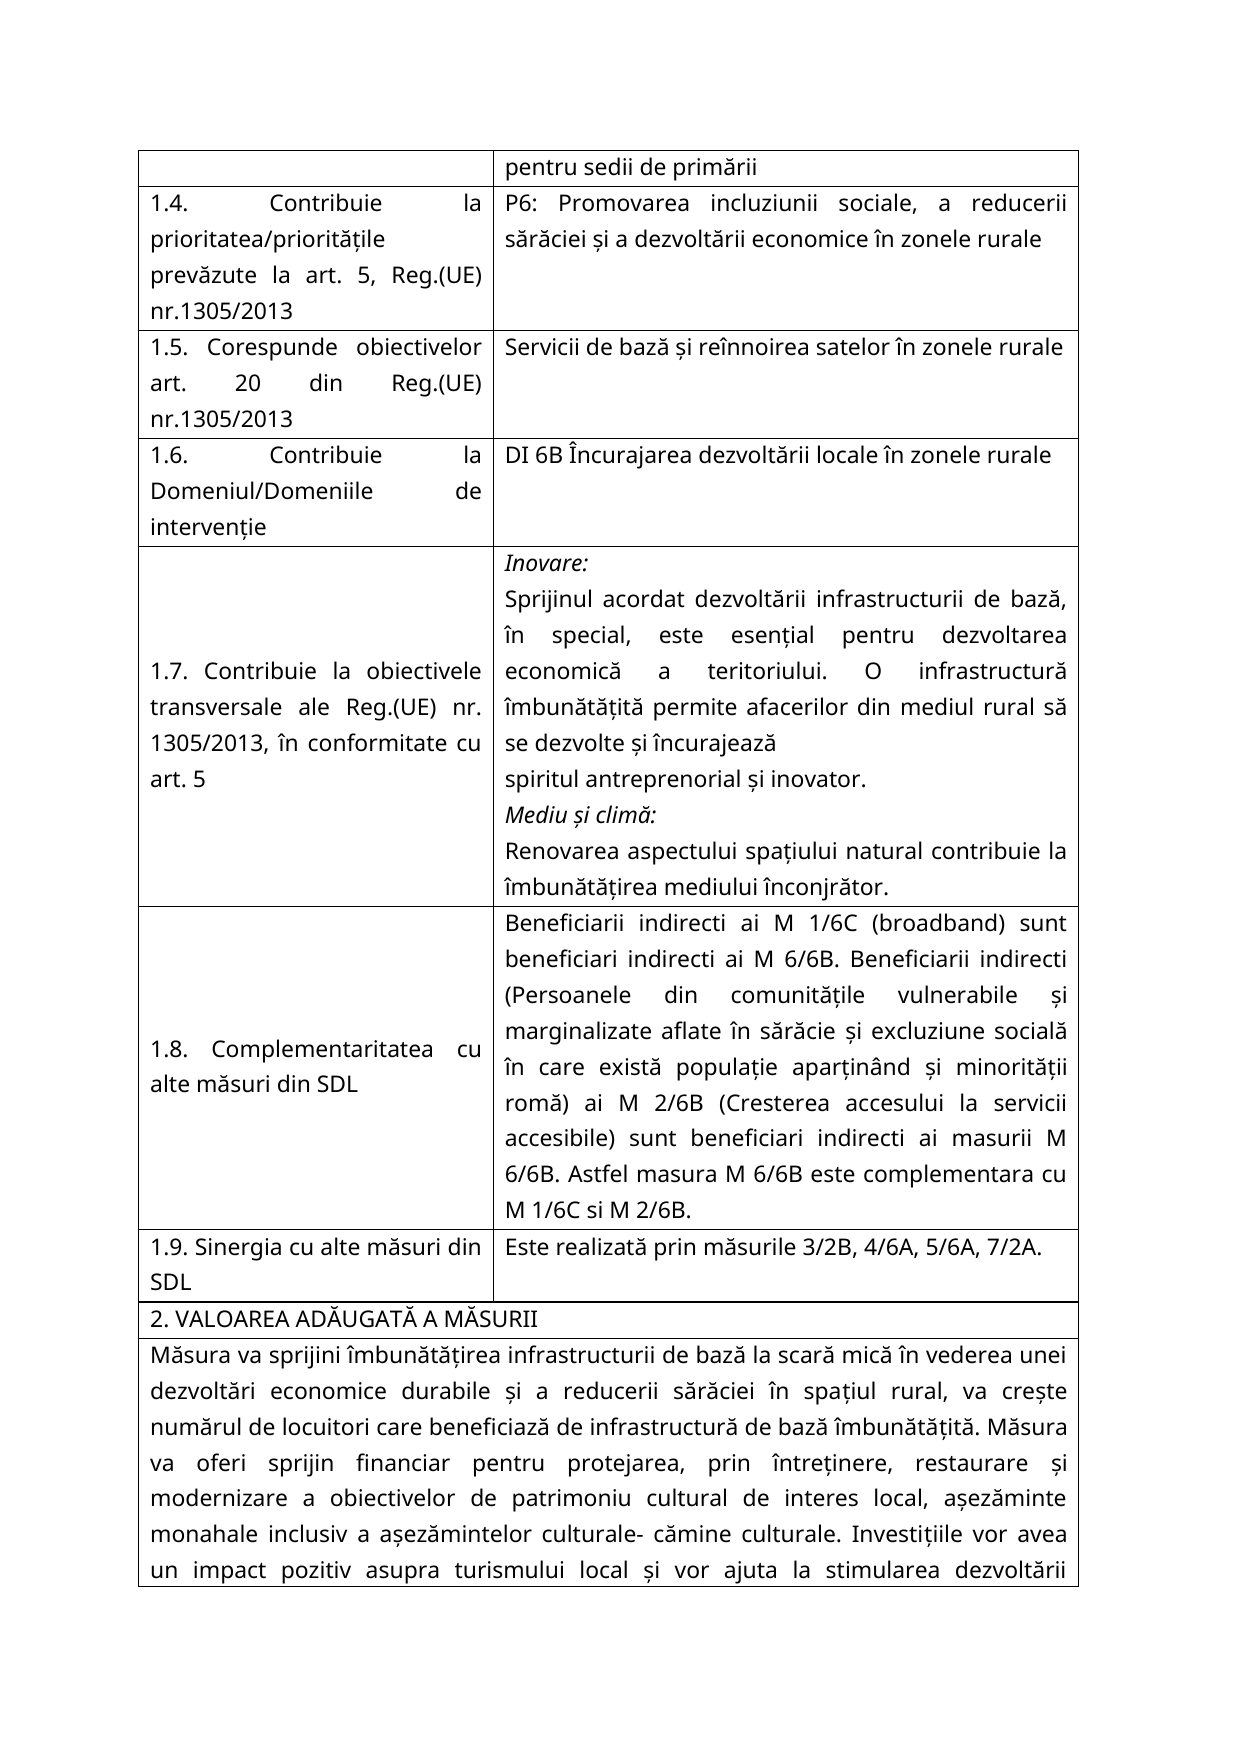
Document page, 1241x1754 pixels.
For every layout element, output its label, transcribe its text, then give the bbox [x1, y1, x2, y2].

table_cell 1.9. Sinergia cu alte măsuri din SDL [139, 1230, 493, 1301]
table_cell DI 6B Încurajarea dezvoltării locale în zonele rurale [494, 439, 1078, 546]
table_cell 1.8. Complementaritatea cu alte măsuri din SDL [139, 907, 493, 1229]
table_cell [139, 151, 493, 186]
table_cell 2. VALOAREA ADĂUGATĂ A MĂSURII [139, 1303, 1078, 1338]
table_cell 1.7. Contribuie la obiectivele transversale ale Reg.(UE) nr. 1305/2013, în conformitate cu art. 5 [139, 547, 493, 906]
table_cell Inovare: Sprijinul acordat dezvoltării infrastructurii de bază, în special, este esenţial pentru dezvoltarea economică a teritoriului. O infrastructură îmbunătățită permite afacerilor din mediul rural să se dezvolte şi încurajează spiritul antreprenorial şi inovator. Mediu şi climă: Renovarea aspectului spaţiului natural contribuie la îmbunătăţirea mediului înconjrător. [494, 547, 1078, 906]
table_cell 1.5. Corespunde obiectivelor art. 20 din Reg.(UE) nr.1305/2013 [139, 331, 493, 438]
table_cell Servicii de bază și reînnoirea satelor în zonele rurale [494, 331, 1078, 438]
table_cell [139, 1339, 1078, 1586]
table_cell 1.4. Contribuie la prioritatea/priorităţile prevăzute la art. 5, Reg.(UE) nr.1305/2013 [139, 187, 493, 330]
table_cell P6: Promovarea incluziunii sociale, a reducerii sărăciei și a dezvoltării economice în zonele rurale [494, 187, 1078, 330]
table_cell Este realizată prin măsurile 3/2B, 4/6A, 5/6A, 7/2A. [494, 1230, 1078, 1301]
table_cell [494, 151, 1078, 186]
table_cell Beneficiarii indirecti ai M 1/6C (broadband) sunt beneficiari indirecti ai M 6/6B. Beneficiarii indirecti (Persoanele din comunităţile vulnerabile şi marginalizate aflate în sărăcie şi excluziune socială în care există populație aparținând şi minorității romă) ai M 2/6B (Cresterea accesului la servicii accesibile) sunt beneficiari indirecti ai masurii M 6/6B. Astfel masura M 6/6B este complementara cu M 1/6C si M 2/6B. [494, 907, 1078, 1229]
table_cell 1.6. Contribuie la Domeniul/Domeniile de intervenție [139, 439, 493, 546]
